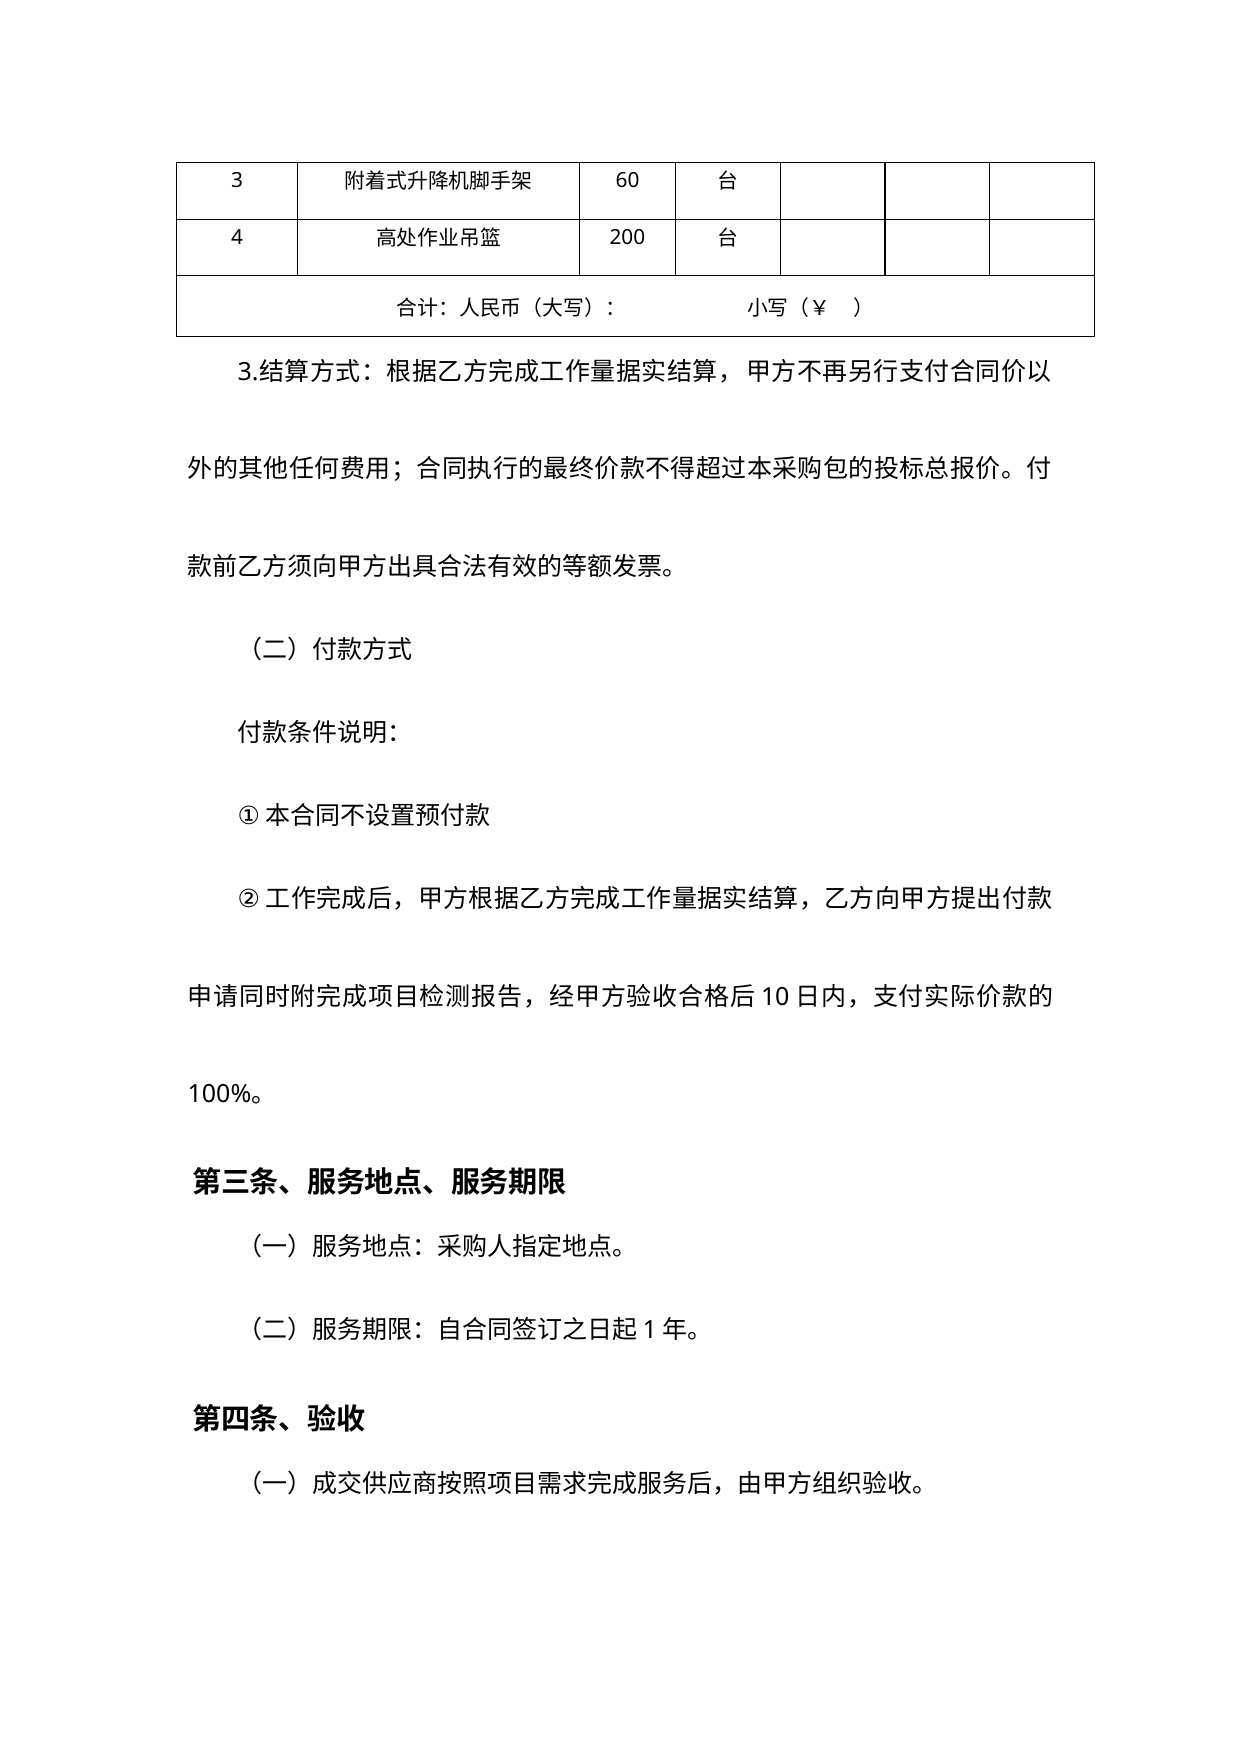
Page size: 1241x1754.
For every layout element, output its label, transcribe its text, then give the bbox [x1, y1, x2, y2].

table_cell [990, 220, 1094, 275]
text ②工作完成后，甲方根据乙方完成工作量据实结算，乙方向甲方提出付款申请同时附完成项目检测报告，经甲方验收合格后10日内，支付实际价款的100%。 [187, 864, 1053, 1124]
text （一）服务地点：采购人指定地点。 [187, 1212, 1053, 1277]
table_cell [886, 220, 989, 275]
text 第三条、服务地点、服务期限 [192, 1147, 1053, 1212]
text （一）成交供应商按照项目需求完成服务后，由甲方组织验收。 [187, 1449, 1053, 1514]
table_cell 3 [177, 163, 297, 219]
table_cell 200 [580, 220, 675, 275]
table_cell [990, 163, 1094, 219]
table_cell [781, 220, 884, 275]
table_cell 4 [177, 220, 297, 275]
text 3.结算方式：根据乙方完成工作量据实结算，甲方不再另行支付合同价以外的其他任何费用；合同执行的最终价款不得超过本采购包的投标总报价。付款前乙方须向甲方出具合法有效的等额发票。 [187, 337, 1053, 597]
table_cell 附着式升降机脚手架 [298, 163, 579, 219]
table_cell [886, 163, 989, 219]
text ①本合同不设置预付款 [187, 781, 1053, 846]
table_cell 高处作业吊篮 [298, 220, 579, 275]
text （二）服务期限：自合同签订之日起1年。 [187, 1296, 1053, 1361]
table_cell 台 [676, 163, 780, 219]
text 第四条、验收 [192, 1384, 1053, 1449]
text （二）付款方式 [187, 615, 1053, 680]
table_cell 60 [580, 163, 675, 219]
text 付款条件说明： [187, 698, 1053, 763]
table_cell 台 [676, 220, 780, 275]
table_cell [781, 163, 884, 219]
table_cell 合计：人民币（大写）： 小写（￥ ） [177, 276, 1094, 336]
